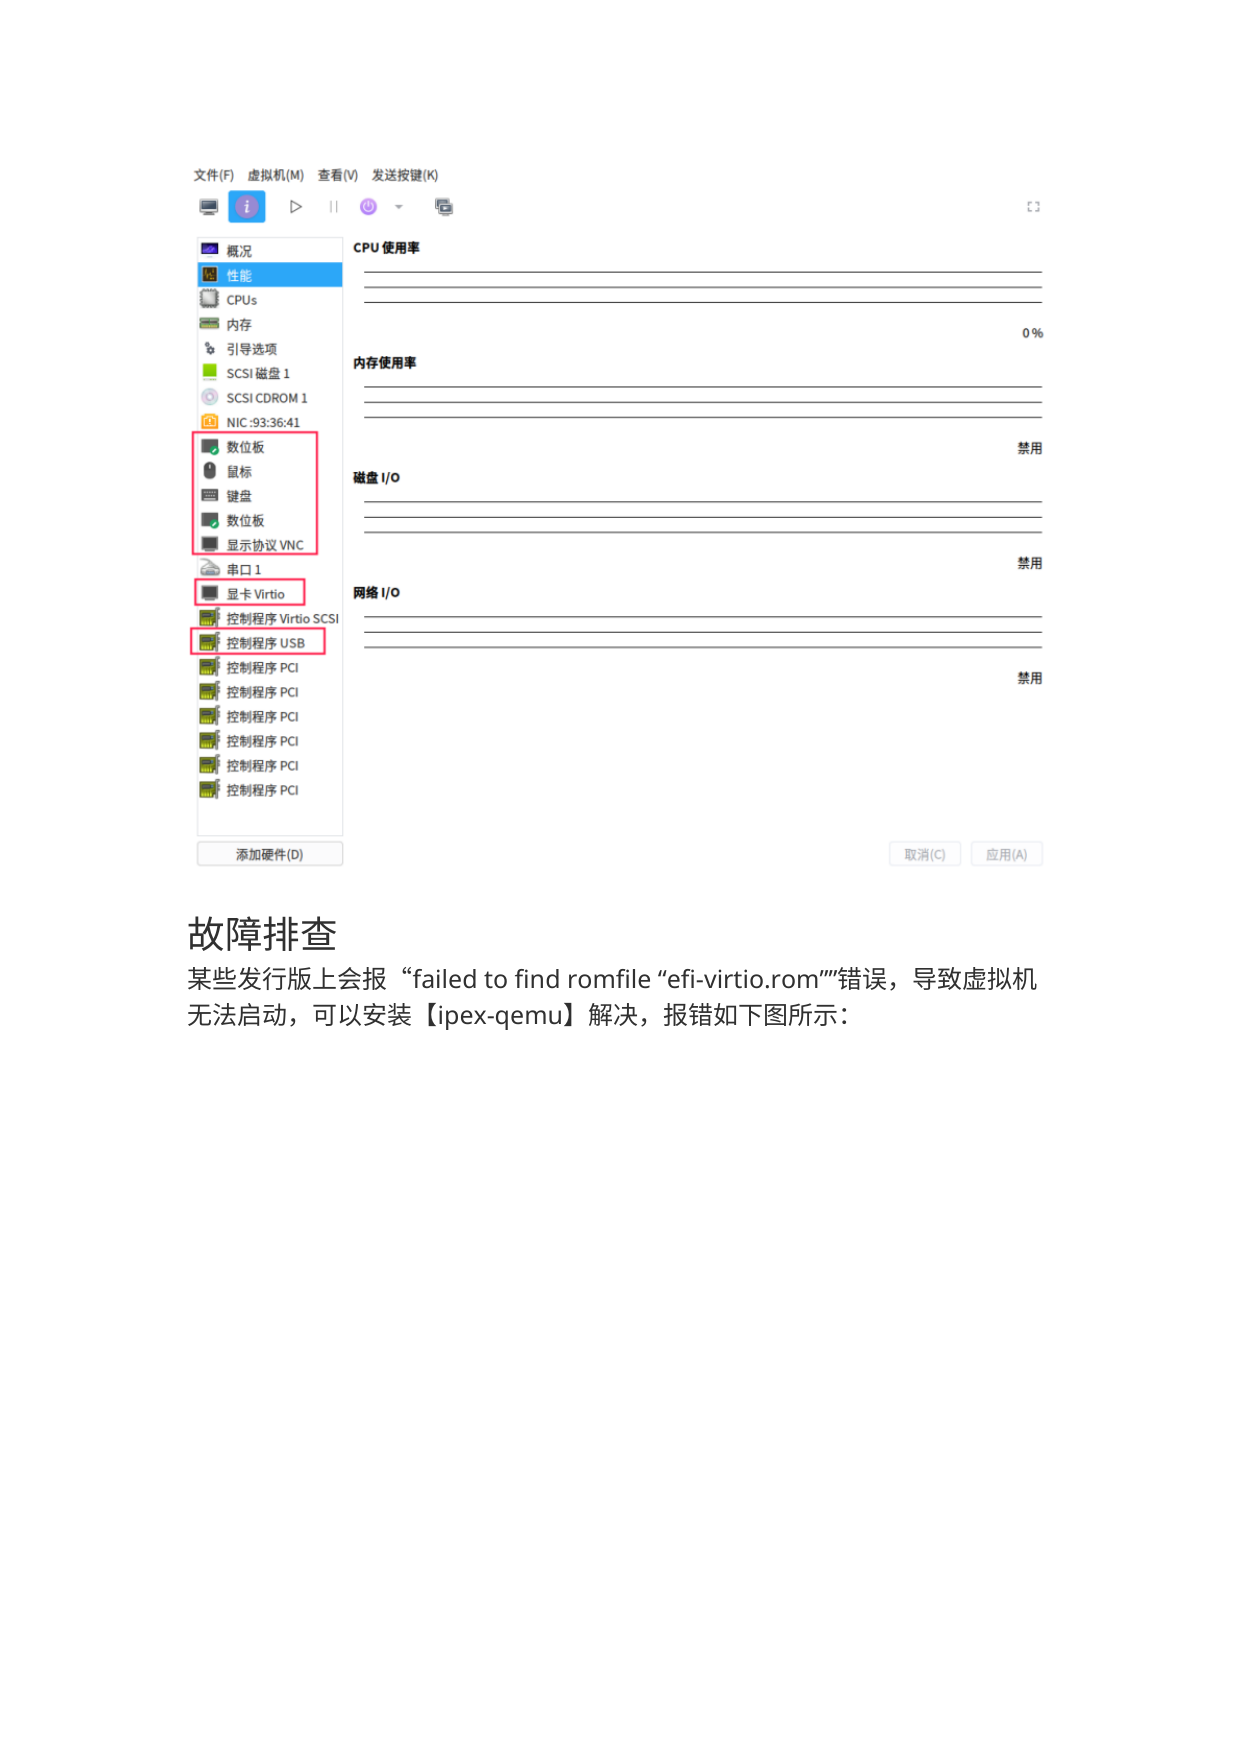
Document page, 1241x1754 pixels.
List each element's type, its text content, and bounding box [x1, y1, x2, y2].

text 某些发行版上会报“failed to find romfile “efi-virtio.rom””错误，导致虚拟机无法启动，可以安装【ipex-qemu】解决，报错如下图所示： [187, 959, 1053, 1032]
text 故障排查 [187, 905, 1053, 959]
picture [187, 162, 1053, 876]
